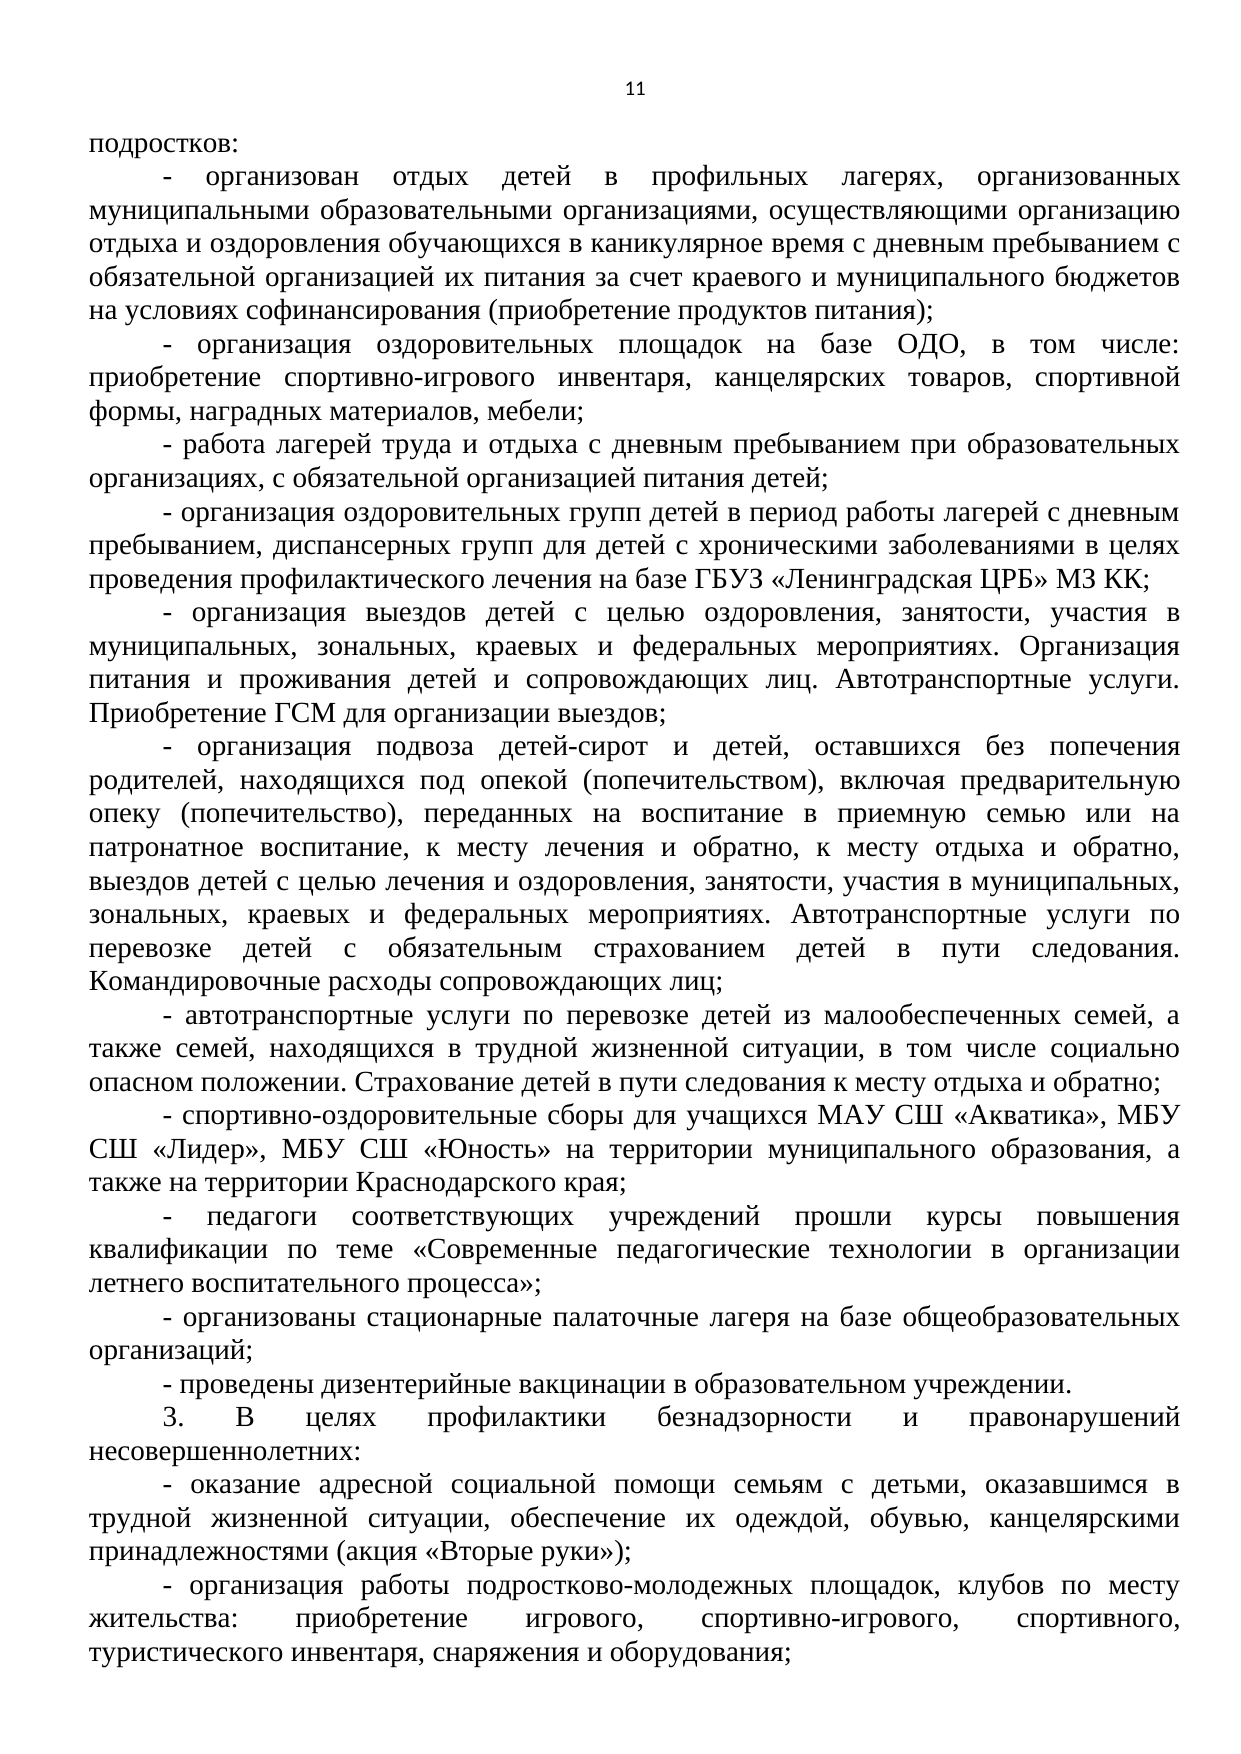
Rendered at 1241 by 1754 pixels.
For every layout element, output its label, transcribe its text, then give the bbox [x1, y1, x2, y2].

text - организован отдых детей в профильных лагерях, организованных муниципальными образовательными организациями, осуществляющими организацию отдыха и оздоровления обучающихся в каникулярное время с дневным пребыванием с обязательной организацией их питания за счет краевого и муниципального бюджетов на условиях софинансирования (приобретение продуктов питания); [89, 158, 1181, 326]
text 3. В целях профилактики безнадзорности и правонарушений несовершеннолетних: [89, 1399, 1181, 1466]
text - педагоги соответствующих учреждений прошли курсы повышения квалификации по теме «Современные педагогические технологии в организации летнего воспитательного процесса»; [89, 1198, 1181, 1299]
text - организация подвоза детей-сирот и детей, оставшихся без попечения родителей, находящихся под опекой (попечительством), включая предварительную опеку (попечительство), переданных на воспитание в приемную семью или на патронатное воспитание, к месту лечения и обратно, к месту отдыха и обратно, выездов детей с целью лечения и оздоровления, занятости, участия в муниципальных, зональных, краевых и федеральных мероприятиях. Автотранспортные услуги по перевозке детей с обязательным страхованием детей в пути следования. Командировочные расходы сопровождающих лиц; [89, 728, 1181, 997]
text - организация работы подростково-молодежных площадок, клубов по месту жительства: приобретение игрового, спортивно-игрового, спортивного, туристического инвентаря, снаряжения и оборудования; [89, 1567, 1181, 1668]
text - проведены дизентерийные вакцинации в образовательном учреждении. [89, 1366, 1181, 1399]
text - работа лагерей труда и отдыха с дневным пребыванием при образовательных организациях, с обязательной организацией питания детей; [89, 427, 1181, 494]
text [89, 125, 1181, 158]
text - оказание адресной социальной помощи семьям с детьми, оказавшимся в трудной жизненной ситуации, обеспечение их одеждой, обувью, канцелярскими принадлежностями (акция «Вторые руки»); [89, 1466, 1181, 1567]
text - организованы стационарные палаточные лагеря на базе общеобразовательных организаций; [89, 1299, 1181, 1366]
text - организация оздоровительных площадок на базе ОДО, в том числе: приобретение спортивно-игрового инвентаря, канцелярских товаров, спортивной формы, наградных материалов, мебели; [89, 326, 1181, 427]
text - спортивно-оздоровительные сборы для учащихся МАУ СШ «Акватика», МБУ СШ «Лидер», МБУ СШ «Юность» на территории муниципального образования, а также на территории Краснодарского края; [89, 1097, 1181, 1198]
text - организация оздоровительных групп детей в период работы лагерей с дневным пребыванием, диспансерных групп для детей с хроническими заболеваниями в целях проведения профилактического лечения на базе ГБУЗ «Ленинградская ЦРБ» МЗ КК; [89, 494, 1181, 594]
text - организация выездов детей с целью оздоровления, занятости, участия в муниципальных, зональных, краевых и федеральных мероприятиях. Организация питания и проживания детей и сопровождающих лиц. Автотранспортные услуги. Приобретение ГСМ для организации выездов; [89, 594, 1181, 728]
text - автотранспортные услуги по перевозке детей из малообеспеченных семей, а также семей, находящихся в трудной жизненной ситуации, в том числе социально опасном положении. Страхование детей в пути следования к месту отдыха и обратно; [89, 997, 1181, 1097]
